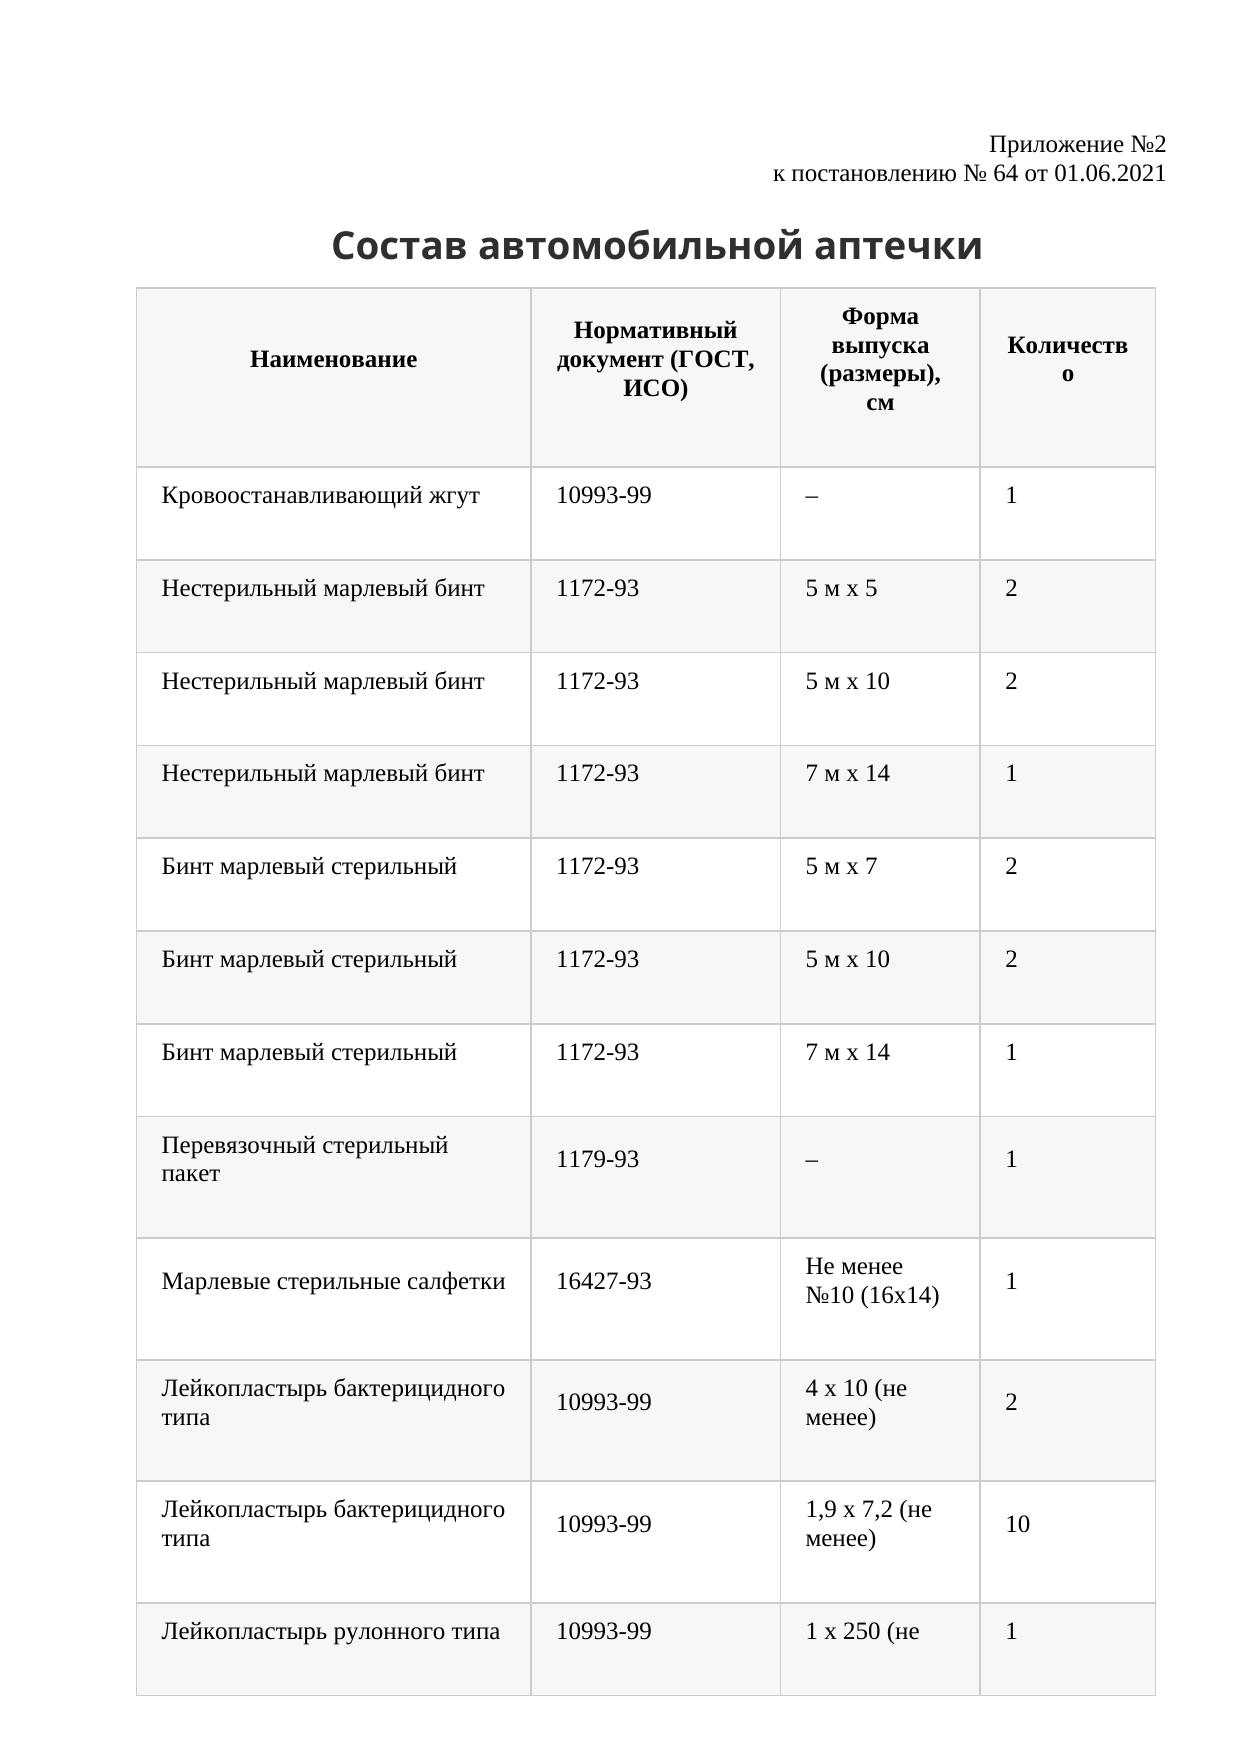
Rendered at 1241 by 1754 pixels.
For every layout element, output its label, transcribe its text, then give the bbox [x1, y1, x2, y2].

table_cell – [781, 1117, 979, 1237]
table_cell Не менее №10 (16х14) [781, 1239, 979, 1359]
table_cell Лейкопластырь бактерицидного типа [137, 1482, 530, 1602]
table_cell 1172-93 [532, 932, 780, 1023]
table_cell Бинт марлевый стерильный [137, 839, 530, 930]
table_header Количество [981, 289, 1155, 466]
table_cell Перевязочный стерильный пакет [137, 1117, 530, 1237]
table_cell Кровоостанавливающий жгут [137, 468, 530, 559]
table_cell Лейкопластырь бактерицидного типа [137, 1361, 530, 1480]
table_cell 10993-99 [532, 1361, 780, 1480]
table_header Наименование [137, 289, 530, 466]
table_cell 1172-93 [532, 839, 780, 930]
table_cell 10 [981, 1482, 1155, 1602]
table_cell 5 м х 5 [781, 561, 979, 652]
table_cell 1 [981, 746, 1155, 837]
table_cell 10993-99 [532, 468, 780, 559]
table_cell 2 [981, 561, 1155, 652]
text к постановлению № 64 от 01.06.2021 [148, 158, 1167, 187]
table_cell 7 м х 14 [781, 1025, 979, 1116]
table_cell 2 [981, 932, 1155, 1023]
table_cell – [781, 468, 979, 559]
table_cell 1172-93 [532, 653, 780, 744]
table_cell 1,9 х 7,2 (не менее) [781, 1482, 979, 1602]
text Состав автомобильной аптечки [148, 218, 1167, 271]
table_cell 1172-93 [532, 561, 780, 652]
table_cell 16427-93 [532, 1239, 780, 1359]
table_cell 2 [981, 653, 1155, 744]
table_header Нормативный документ (ГОСТ, ИСО) [532, 289, 780, 466]
table_cell 10993-99 [532, 1604, 780, 1695]
table_cell Марлевые стерильные салфетки [137, 1239, 530, 1359]
text Приложение №2 [148, 129, 1167, 158]
table_cell Нестерильный марлевый бинт [137, 561, 530, 652]
table_cell 2 [981, 839, 1155, 930]
table_cell Бинт марлевый стерильный [137, 1025, 530, 1116]
table_cell Бинт марлевый стерильный [137, 932, 530, 1023]
table_cell 1 [981, 1239, 1155, 1359]
table_cell 1179-93 [532, 1117, 780, 1237]
table_cell 1 х 250 (не менее) [781, 1604, 979, 1695]
table_cell 7 м х 14 [781, 746, 979, 837]
table_cell Нестерильный марлевый бинт [137, 746, 530, 837]
table_cell 2 [981, 1361, 1155, 1480]
table_cell 1172-93 [532, 746, 780, 837]
table_cell 1 [981, 1604, 1155, 1695]
table_cell 5 м х 7 [781, 839, 979, 930]
table_cell 1 [981, 468, 1155, 559]
table_cell 5 м х 10 [781, 932, 979, 1023]
table_cell 1172-93 [532, 1025, 780, 1116]
table_cell 1 [981, 1025, 1155, 1116]
table_header Форма выпуска (размеры), см [781, 289, 979, 466]
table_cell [137, 1604, 530, 1695]
table_cell 5 м х 10 [781, 653, 979, 744]
table_cell 1 [981, 1117, 1155, 1237]
table_cell 4 х 10 (не менее) [781, 1361, 979, 1480]
table_cell Нестерильный марлевый бинт [137, 653, 530, 744]
table_cell 10993-99 [532, 1482, 780, 1602]
